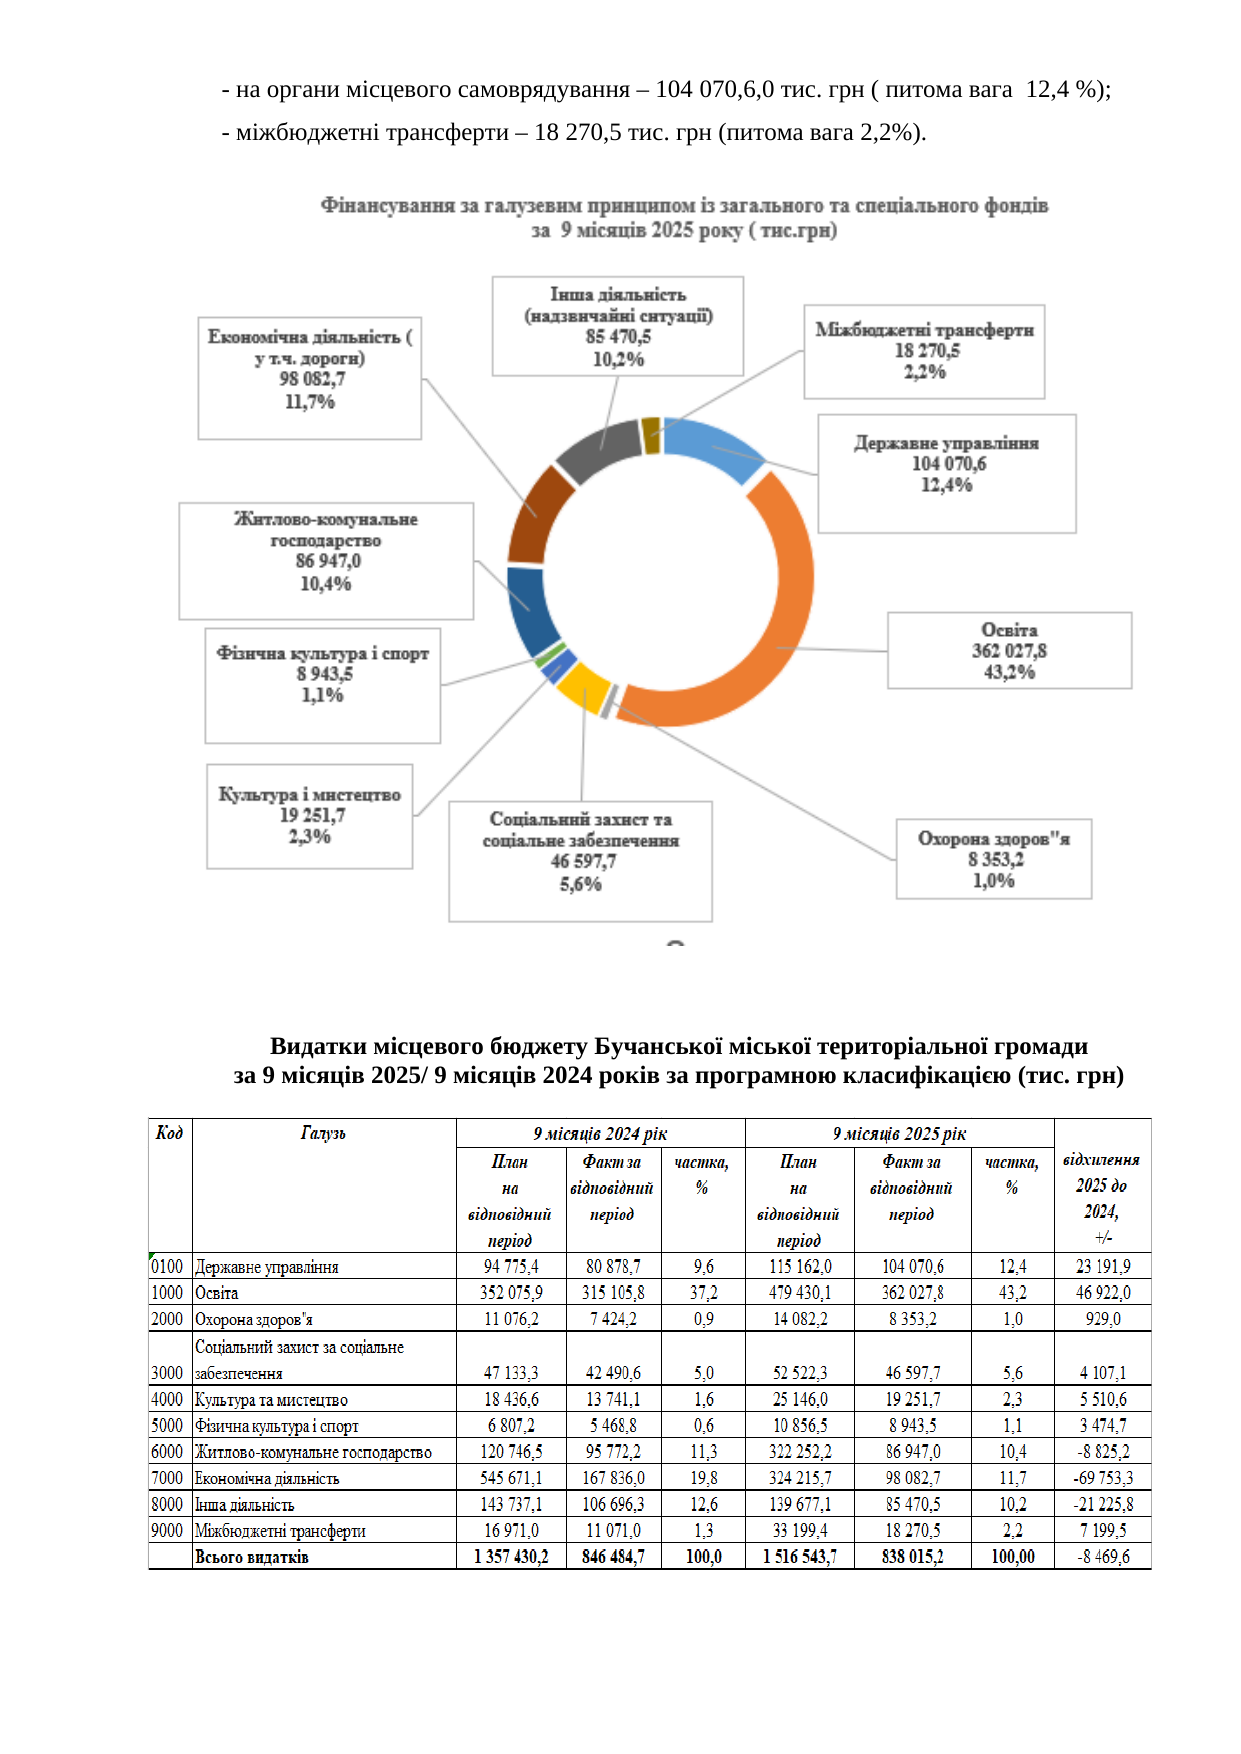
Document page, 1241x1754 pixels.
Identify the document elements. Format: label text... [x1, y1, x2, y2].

text Видатки місцевого бюджету Бучанської міської територіальної громади [148, 1031, 1152, 1060]
text - на органи місцевого самоврядування – 104 070,6,0 тис. грн ( питома вага 12,4 %); [148, 74, 1152, 103]
text - міжбюджетні трансферти – 18 270,5 тис. грн (питома вага 2,2%). [148, 117, 1152, 146]
picture [147, 1117, 1152, 1570]
picture [177, 188, 1154, 946]
text за 9 місяців 2025/ 9 місяців 2024 років за програмною класифікацією (тис. грн) [148, 1060, 1152, 1089]
